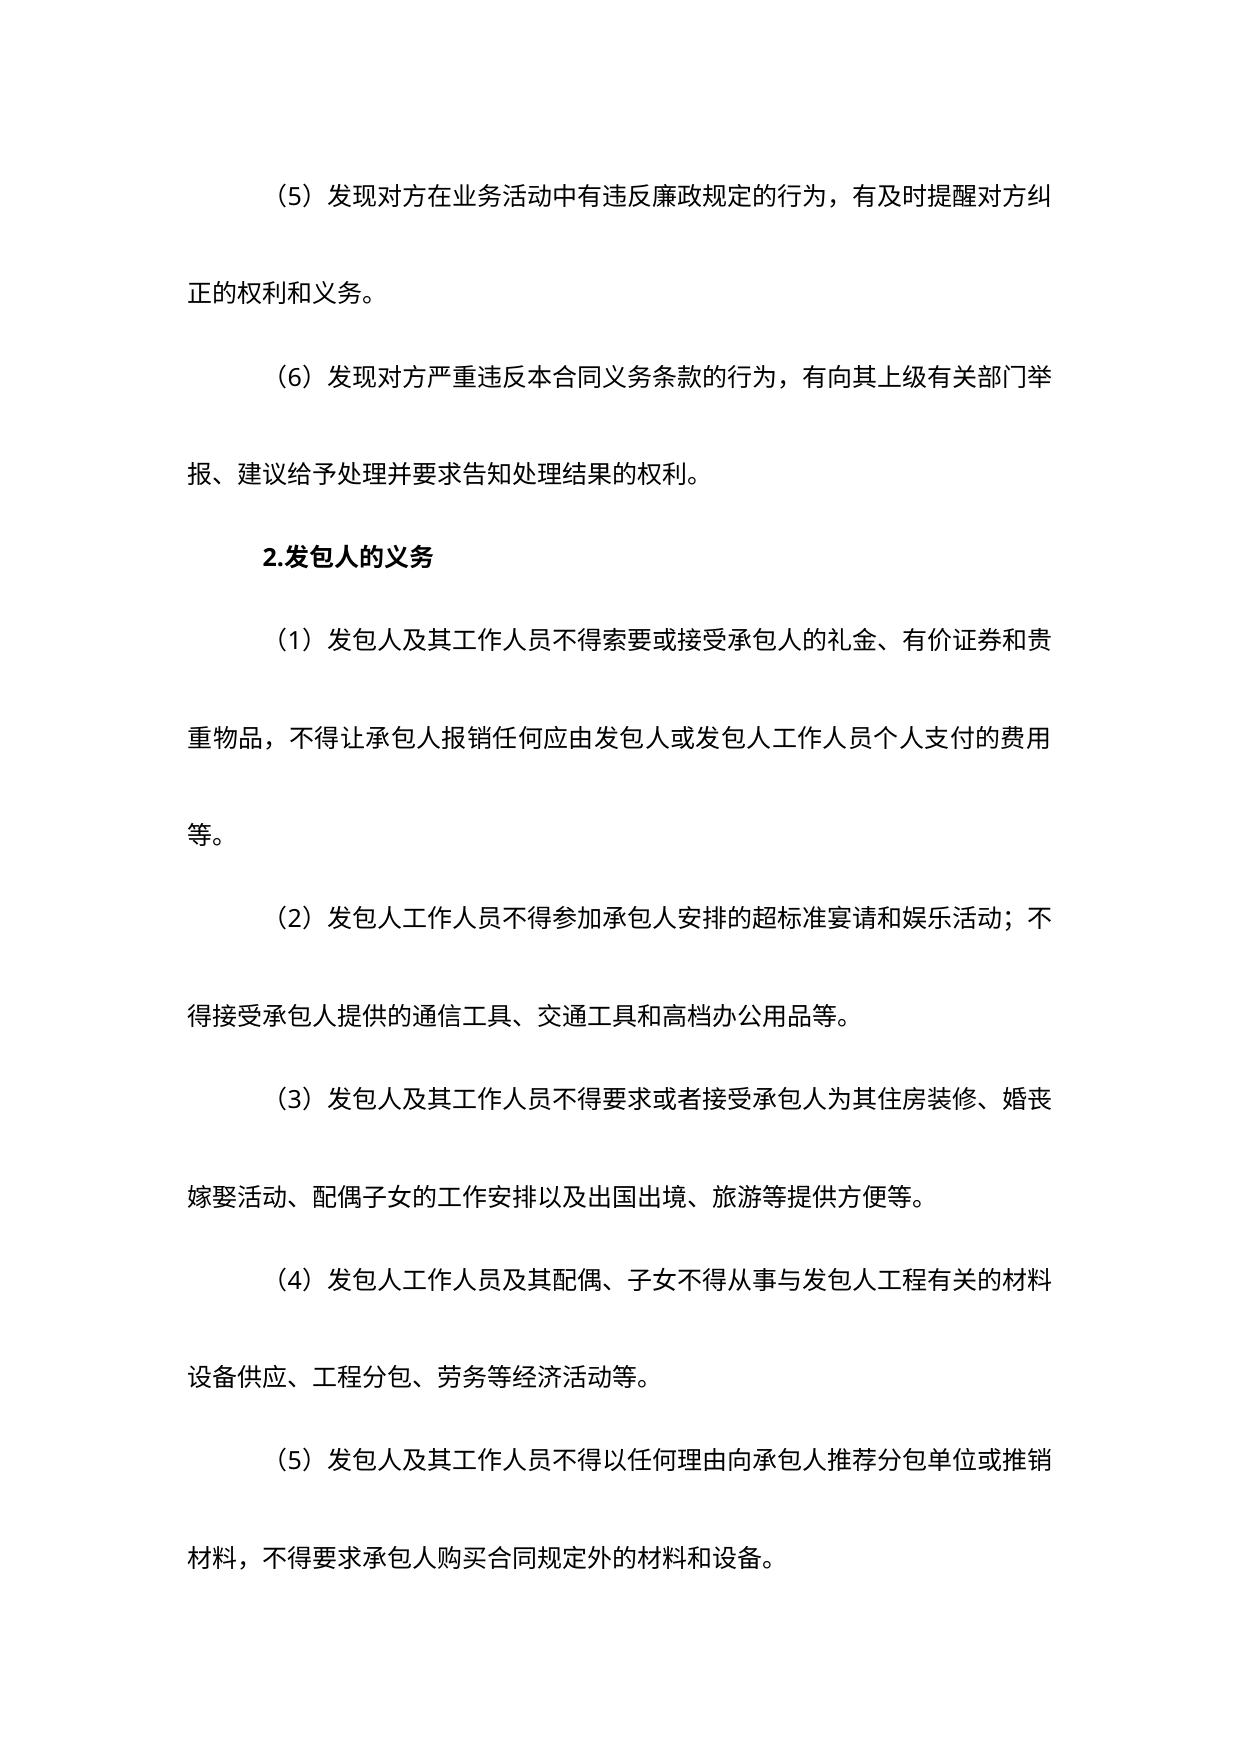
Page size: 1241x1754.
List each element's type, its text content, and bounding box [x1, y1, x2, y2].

text （2）发包人工作人员不得参加承包人安排的超标准宴请和娱乐活动；不得接受承包人提供的通信工具、交通工具和高档办公用品等。 [187, 884, 1053, 1047]
text （5）发现对方在业务活动中有违反廉政规定的行为，有及时提醒对方纠正的权利和义务。 [187, 162, 1053, 324]
text （1）发包人及其工作人员不得索要或接受承包人的礼金、有价证券和贵重物品，不得让承包人报销任何应由发包人或发包人工作人员个人支付的费用等。 [187, 606, 1053, 866]
text （4）发包人工作人员及其配偶、子女不得从事与发包人工程有关的材料设备供应、工程分包、劳务等经济活动等。 [187, 1246, 1053, 1408]
text （5）发包人及其工作人员不得以任何理由向承包人推荐分包单位或推销材料，不得要求承包人购买合同规定外的材料和设备。 [187, 1426, 1053, 1589]
subtitle 2.发包人的义务 [187, 523, 1053, 588]
text （6）发现对方严重违反本合同义务条款的行为，有向其上级有关部门举报、建议给予处理并要求告知处理结果的权利。 [187, 343, 1053, 505]
text （3）发包人及其工作人员不得要求或者接受承包人为其住房装修、婚丧嫁娶活动、配偶子女的工作安排以及出国出境、旅游等提供方便等。 [187, 1065, 1053, 1228]
